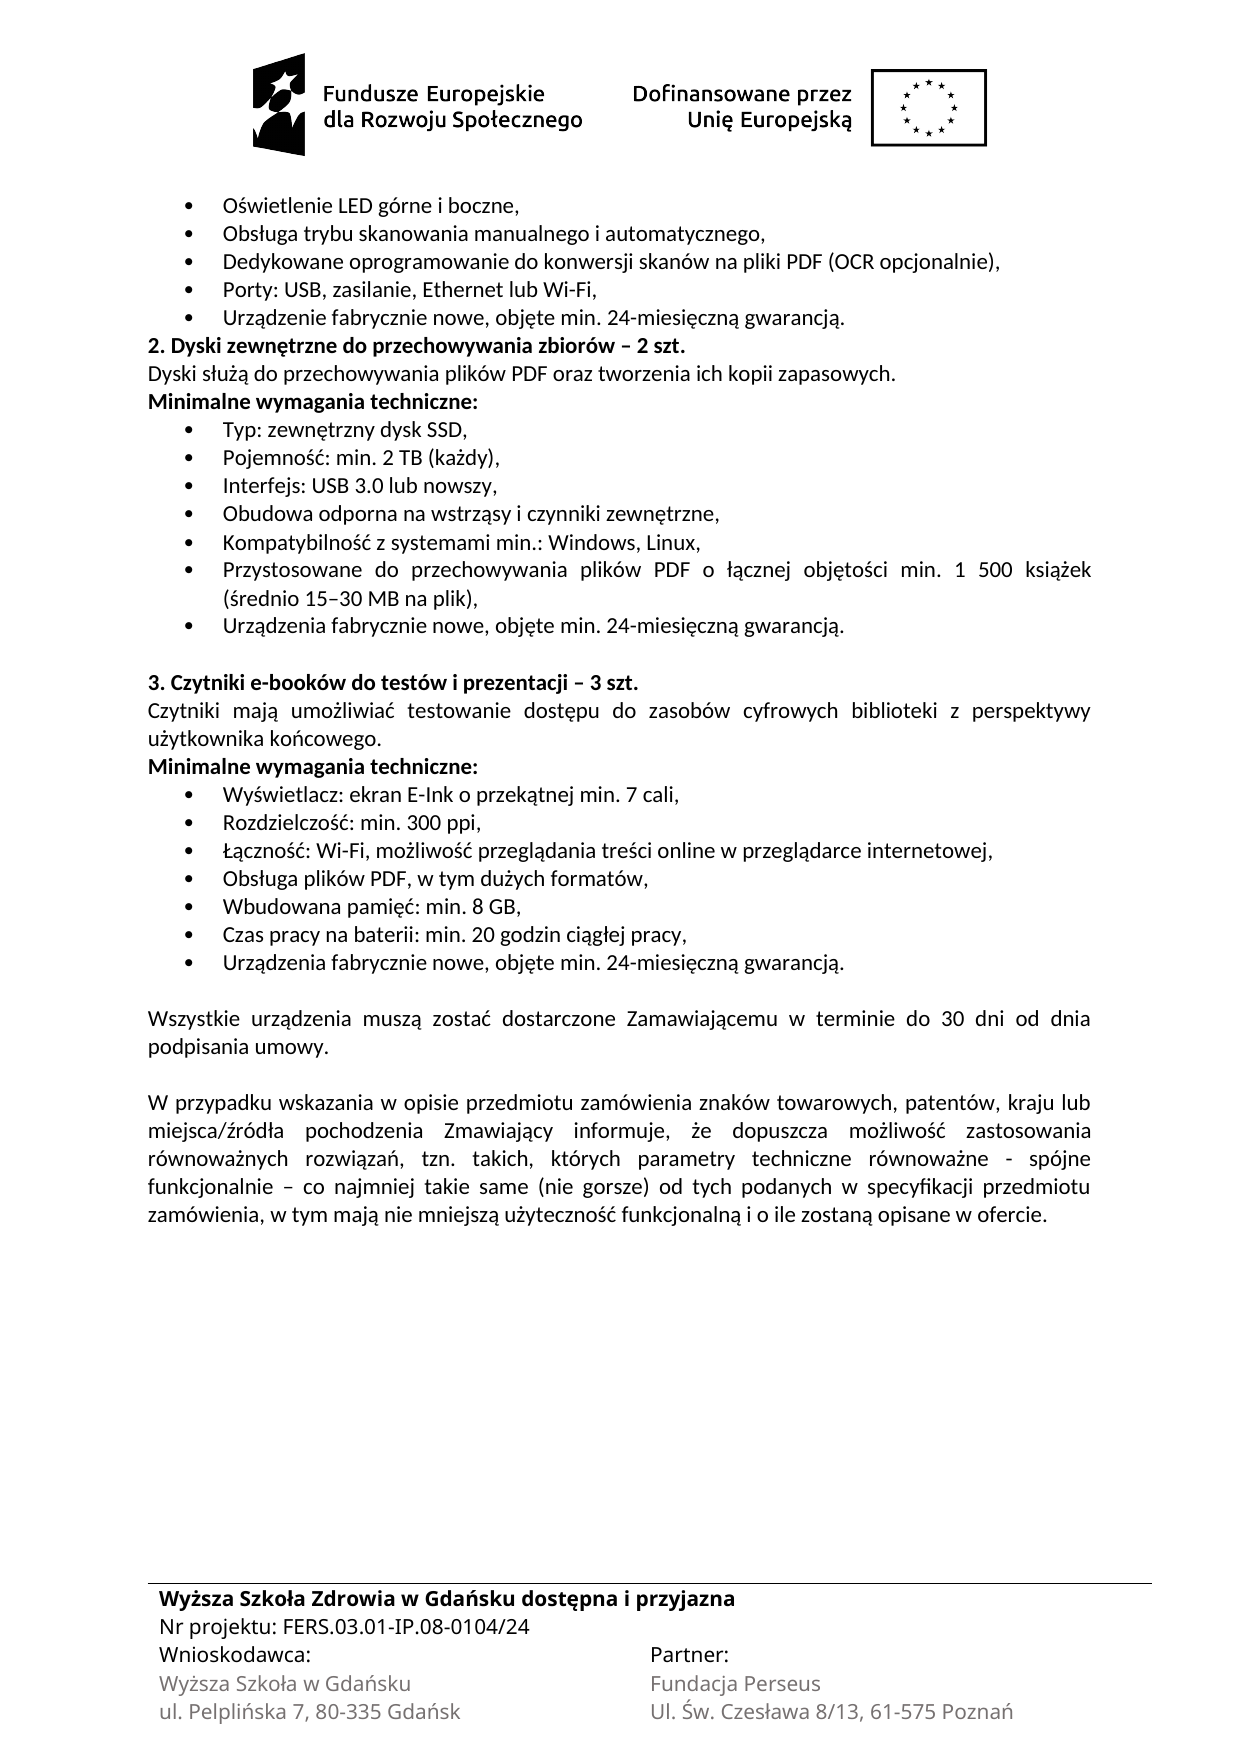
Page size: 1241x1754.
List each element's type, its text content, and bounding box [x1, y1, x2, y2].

list Porty: USB, zasilanie, Ethernet lub Wi-Fi, [185, 275, 1093, 303]
list Rozdzielczość: min. 300 ppi, [185, 808, 1093, 836]
picture [227, 40, 1013, 163]
text Dyski służą do przechowywania plików PDF oraz tworzenia ich kopii zapasowych. [148, 359, 1093, 387]
list Wbudowana pamięć: min. 8 GB, [185, 892, 1093, 920]
list Interfejs: USB 3.0 lub nowszy, [185, 472, 1093, 499]
list Łączność: Wi-Fi, możliwość przeglądania treści online w przeglądarce internetowej, [185, 836, 1093, 864]
text W przypadku wskazania w opisie przedmiotu zamówienia znaków towarowych, patentów, kraju lub miejsca/źródła pochodzenia Zmawiający informuje, że dopuszcza możliwość zastosowania równoważnych rozwiązań, tzn. takich, których parametry techniczne równoważne - spójne funkcjonalnie – co najmniej takie same (nie gorsze) od tych podanych w specyfikacji przedmiotu zamówienia, w tym mają nie mniejszą użyteczność funkcjonalną i o ile zostaną opisane w ofercie. [148, 1088, 1093, 1228]
list Dedykowane oprogramowanie do konwersji skanów na pliki PDF (OCR opcjonalnie), [185, 247, 1093, 275]
text 2. Dyski zewnętrzne do przechowywania zbiorów – 2 szt. [148, 331, 1093, 359]
text Minimalne wymagania techniczne: [148, 752, 1093, 780]
list Oświetlenie LED górne i boczne, [185, 191, 1093, 219]
list Obsługa trybu skanowania manualnego i automatycznego, [185, 219, 1093, 247]
text Czytniki mają umożliwiać testowanie dostępu do zasobów cyfrowych biblioteki z perspektywy użytkownika końcowego. [148, 696, 1093, 752]
list Typ: zewnętrzny dysk SSD, [185, 416, 1093, 443]
text Minimalne wymagania techniczne: [148, 387, 1093, 416]
list Przystosowane do przechowywania plików PDF o łącznej objętości min. 1 500 książek (średnio 15–30 MB na plik), [185, 556, 1093, 612]
list Pojemność: min. 2 TB (każdy), [185, 443, 1093, 472]
list Obsługa plików PDF, w tym dużych formatów, [185, 864, 1093, 892]
list Czas pracy na baterii: min. 20 godzin ciągłej pracy, [185, 920, 1093, 948]
list Urządzenia fabrycznie nowe, objęte min. 24-miesięczną gwarancją. [185, 948, 1093, 976]
list Kompatybilność z systemami min.: Windows, Linux, [185, 528, 1093, 556]
list Wyświetlacz: ekran E-Ink o przekątnej min. 7 cali, [185, 780, 1093, 808]
text 3. Czytniki e-booków do testów i prezentacji – 3 szt. [148, 668, 1093, 696]
text Wszystkie urządzenia muszą zostać dostarczone Zamawiającemu w terminie do 30 dni od dnia podpisania umowy. [148, 1004, 1093, 1060]
list Urządzenie fabrycznie nowe, objęte min. 24-miesięczną gwarancją. [185, 303, 1093, 331]
list Obudowa odporna na wstrząsy i czynniki zewnętrzne, [185, 499, 1093, 528]
list Urządzenia fabrycznie nowe, objęte min. 24-miesięczną gwarancją. [185, 612, 1093, 640]
